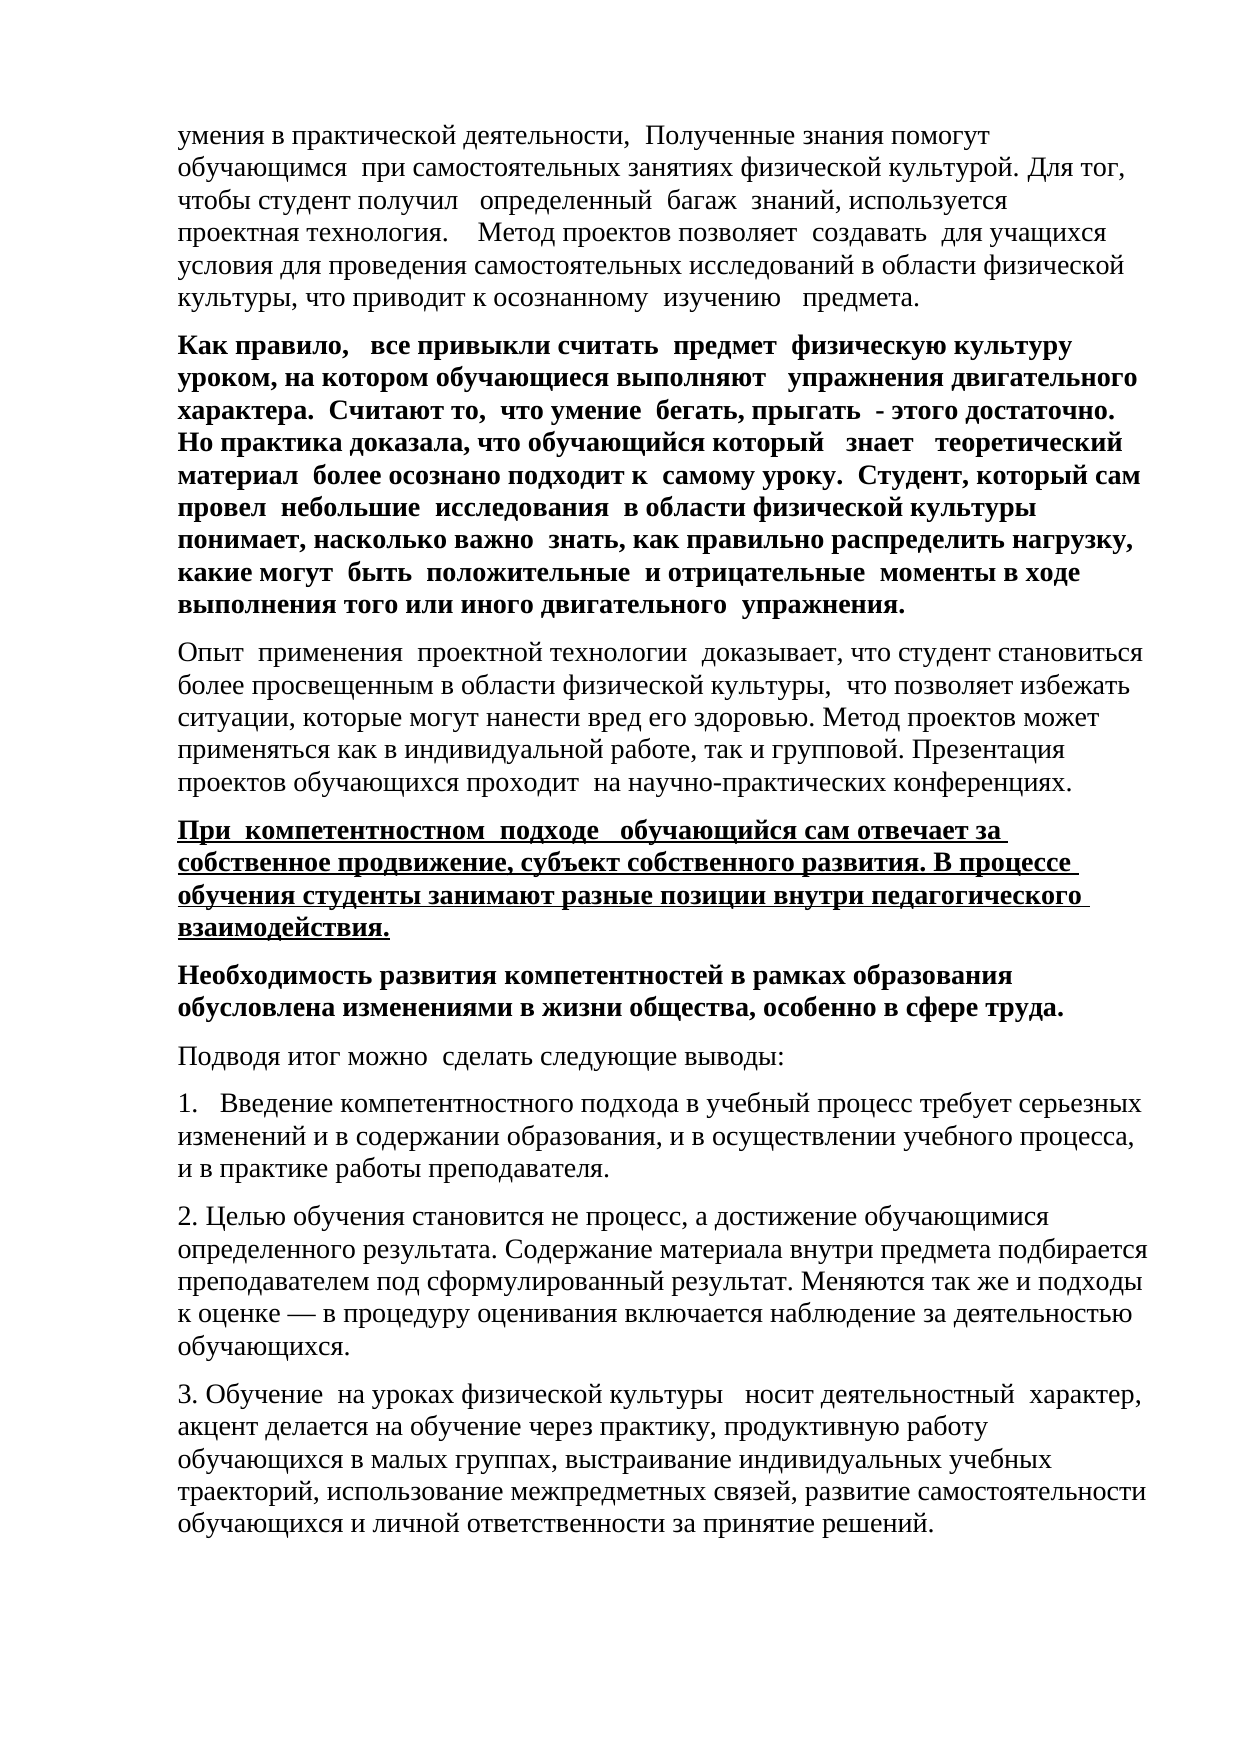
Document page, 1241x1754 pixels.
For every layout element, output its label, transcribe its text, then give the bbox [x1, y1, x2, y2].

text Необходимость развития компетентностей в рамках образования обусловлена изменениями в жизни общества, особенно в сфере труда. [177, 958, 1152, 1023]
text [177, 118, 1152, 312]
text Подводя итог можно сделать следующие выводы: [177, 1038, 1152, 1071]
text 2. Целью обучения становится не процесс, а достижение обучающимися определенного результата. Содержание материала внутри предмета подбирается преподавателем под сформулированный результат. Меняются так же и подходы к оценке — в процедуру оценивания включается наблюдение за деятельностью обучающихся. [177, 1199, 1152, 1361]
text 3. Обучение на уроках физической культуры носит деятельностный характер, акцент делается на обучение через практику, продуктивную работу обучающихся в малых группах, выстраивание индивидуальных учебных траекторий, использование межпредметных связей, развитие самостоятельности обучающихся и личной ответственности за принятие решений. [177, 1377, 1152, 1539]
text При компетентностном подходе обучающийся сам отвечает за собственное продвижение, субъект собственного развития. В процессе обучения студенты занимают разные позиции внутри педагогического взаимодействия. [177, 813, 1152, 942]
text Как правило, все привыкли считать предмет физическую культуру уроком, на котором обучающиеся выполняют упражнения двигательного характера. Считают то, что умение бегать, прыгать - этого достаточно. Но практика доказала, что обучающийся который знает теоретический материал более осознано подходит к самому уроку. Студент, который сам провел небольшие исследования в области физической культуры понимает, насколько важно знать, как правильно распределить нагрузку, какие могут быть положительные и отрицательные моменты в ходе выполнения того или иного двигательного упражнения. [177, 328, 1152, 620]
text 1. Введение компетентностного подхода в учебный процесс требует серьезных изменений и в содержании образования, и в осуществлении учебного процесса, и в практике работы преподавателя. [177, 1087, 1152, 1184]
text Опыт применения проектной технологии доказывает, что студент становиться более просвещенным в области физической культуры, что позволяет избежать ситуации, которые могут нанести вред его здоровью. Метод проектов может применяться как в индивидуальной работе, так и групповой. Презентация проектов обучающихся проходит на научно-практических конференциях. [177, 635, 1152, 797]
